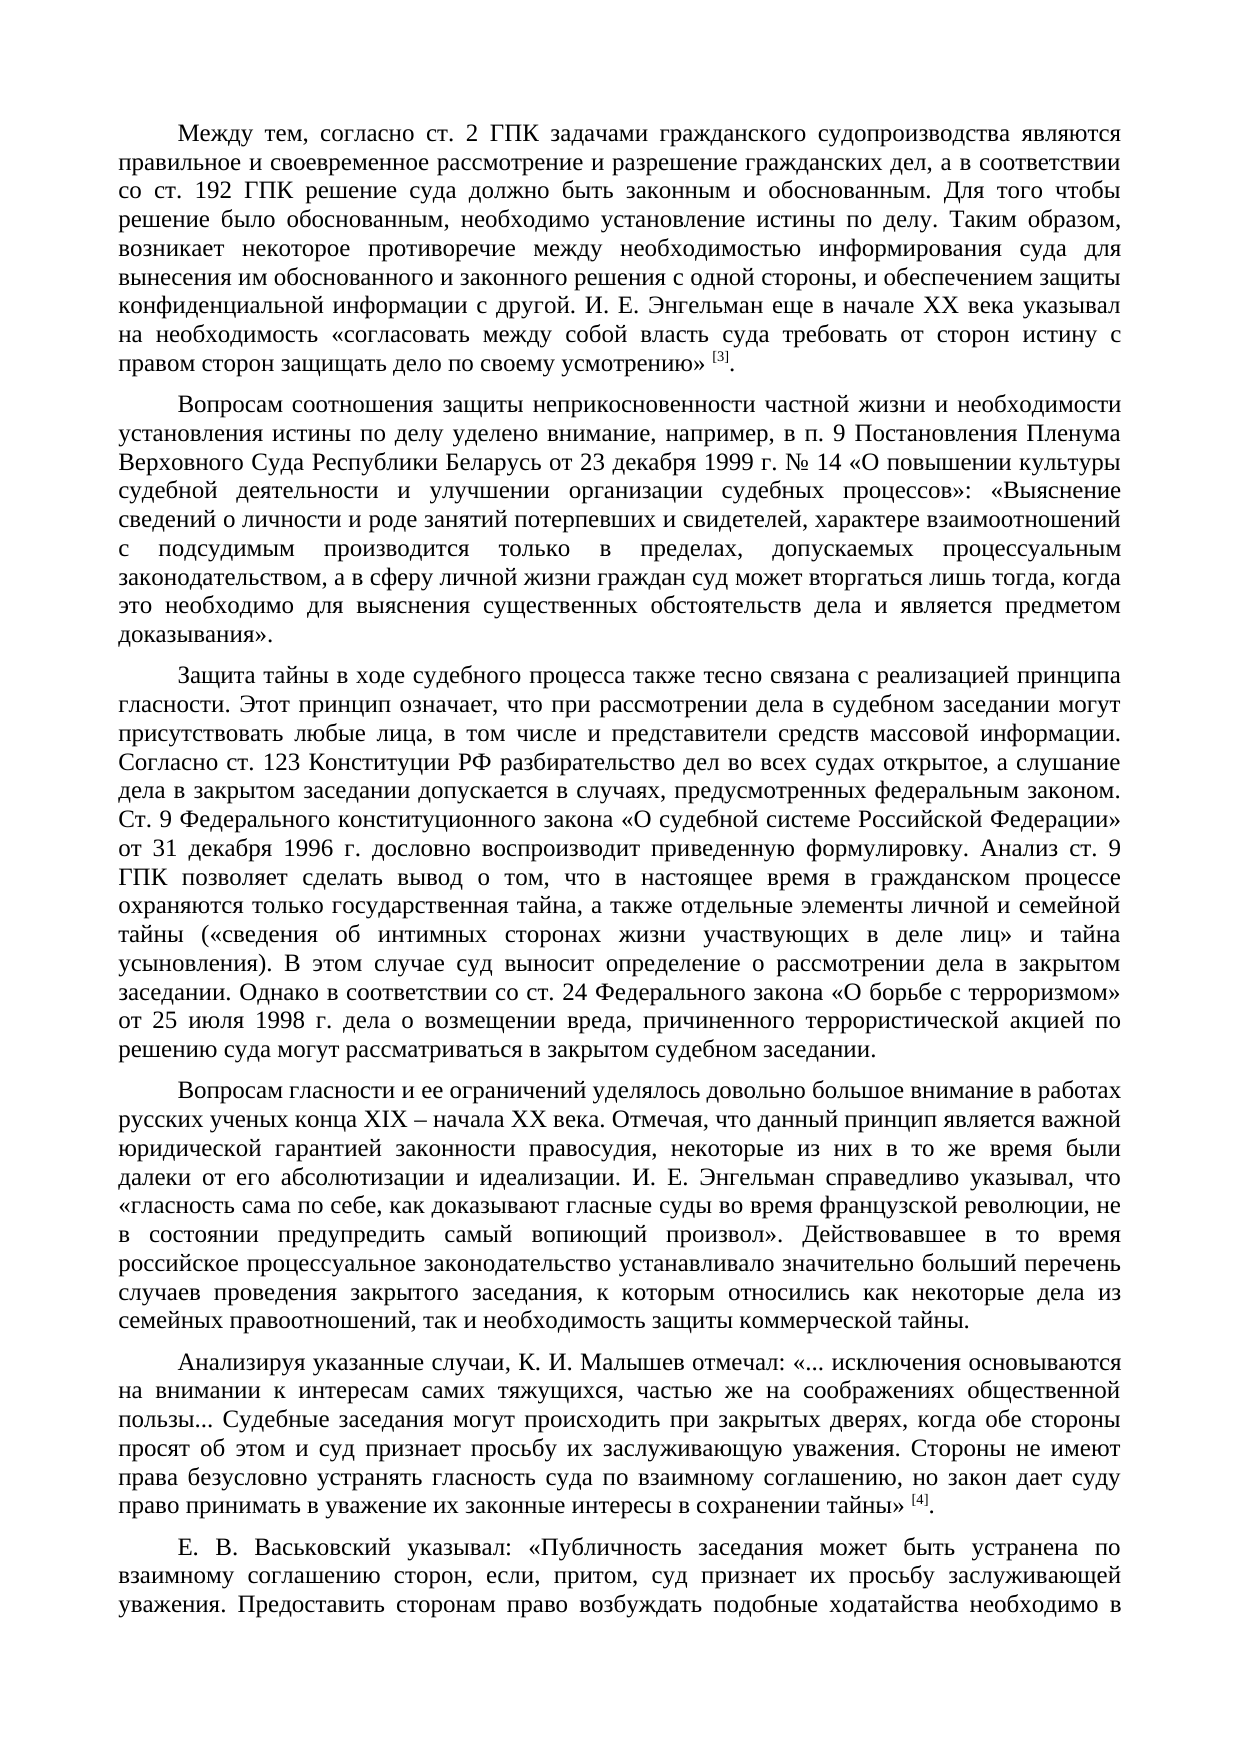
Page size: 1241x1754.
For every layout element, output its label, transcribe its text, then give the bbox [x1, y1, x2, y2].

text Вопросам гласности и ее ограничений уделялось довольно большое внимание в работах русских ученых конца XIX – начала XX века. Отмечая, что данный принцип является важной юридической гарантией законности правосудия, некоторые из них в то же время были далеки от его абсолютизации и идеализации. И. Е. Энгельман справедливо указывал, что «гласность сама по себе, как доказывают гласные суды во время французской революции, не в состоянии предупредить самый вопиющий произвол». Действовавшее в то время российское процессуальное законодательство устанавливало значительно больший перечень случаев проведения закрытого заседания, к которым относились как некоторые дела из семейных правоотношений, так и необходимость защиты коммерческой тайны. [118, 1076, 1122, 1334]
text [118, 1532, 1122, 1618]
text Защита тайны в ходе судебного процесса также тесно связана с реализацией принципа гласности. Этот принцип означает, что при рассмотрении дела в судебном заседании могут присутствовать любые лица, в том числе и представители средств массовой информации. Согласно ст. 123 Конституции РФ разбирательство дел во всех судах открытое, а слушание дела в закрытом заседании допускается в случаях, предусмотренных федеральным законом. Ст. 9 Федерального конституционного закона «О судебной системе Российской Федерации» от 31 декабря 1996 г. дословно воспроизводит приведенную формулировку. Анализ ст. 9 ГПК позволяет сделать вывод о том, что в настоящее время в гражданском процессе охраняются только государственная тайна, а также отдельные элементы личной и семейной тайны («сведения об интимных сторонах жизни участвующих в деле лиц» и тайна усыновления). В этом случае суд выносит определение о рассмотрении дела в закрытом заседании. Однако в соответствии со ст. 24 Федерального закона «О борьбе с терроризмом» от 25 июля 1998 г. дела о возмещении вреда, причиненного террористической акцией по решению суда могут рассматриваться в закрытом судебном заседании. [118, 661, 1122, 1063]
text Вопросам соотношения защиты неприкосновенности частной жизни и необходимости установления истины по делу уделено внимание, например, в п. 9 Постановления Пленума Верховного Суда Республики Беларусь от 23 декабря 1999 г. № 14 «О повышении культуры судебной деятельности и улучшении организации судебных процессов»: «Выяснение сведений о личности и роде занятий потерпевших и свидетелей, характере взаимоотношений с подсудимым производится только в пределах, допускаемых процессуальным законодательством, а в сферу личной жизни граждан суд может вторгаться лишь тогда, когда это необходимо для выяснения существенных обстоятельств дела и является предметом доказывания». [118, 389, 1122, 648]
text Между тем, согласно ст. 2 ГПК задачами гражданского судопроизводства являются правильное и своевременное рассмотрение и разрешение гражданских дел, а в соответствии со ст. 192 ГПК решение суда должно быть законным и обоснованным. Для того чтобы решение было обоснованным, необходимо установление истины по делу. Таким образом, возникает некоторое противоречие между необходимостью информирования суда для вынесения им обоснованного и законного решения с одной стороны, и обеспечением защиты конфиденциальной информации с другой. И. Е. Энгельман еще в начале XX века указывал на необходимость «согласовать между собой власть суда требовать от сторон истину с правом сторон защищать дело по своему усмотрению» [3]. [118, 118, 1122, 377]
text Анализируя указанные случаи, К. И. Малышев отмечал: «... исключения основываются на внимании к интересам самих тяжущихся, частью же на соображениях общественной пользы... Судебные заседания могут происходить при закрытых дверях, когда обе стороны просят об этом и суд признает просьбу их заслуживающую уважения. Стороны не имеют права безусловно устранять гласность суда по взаимному соглашению, но закон дает суду право принимать в уважение их законные интересы в сохранении тайны» [4]. [118, 1347, 1122, 1519]
